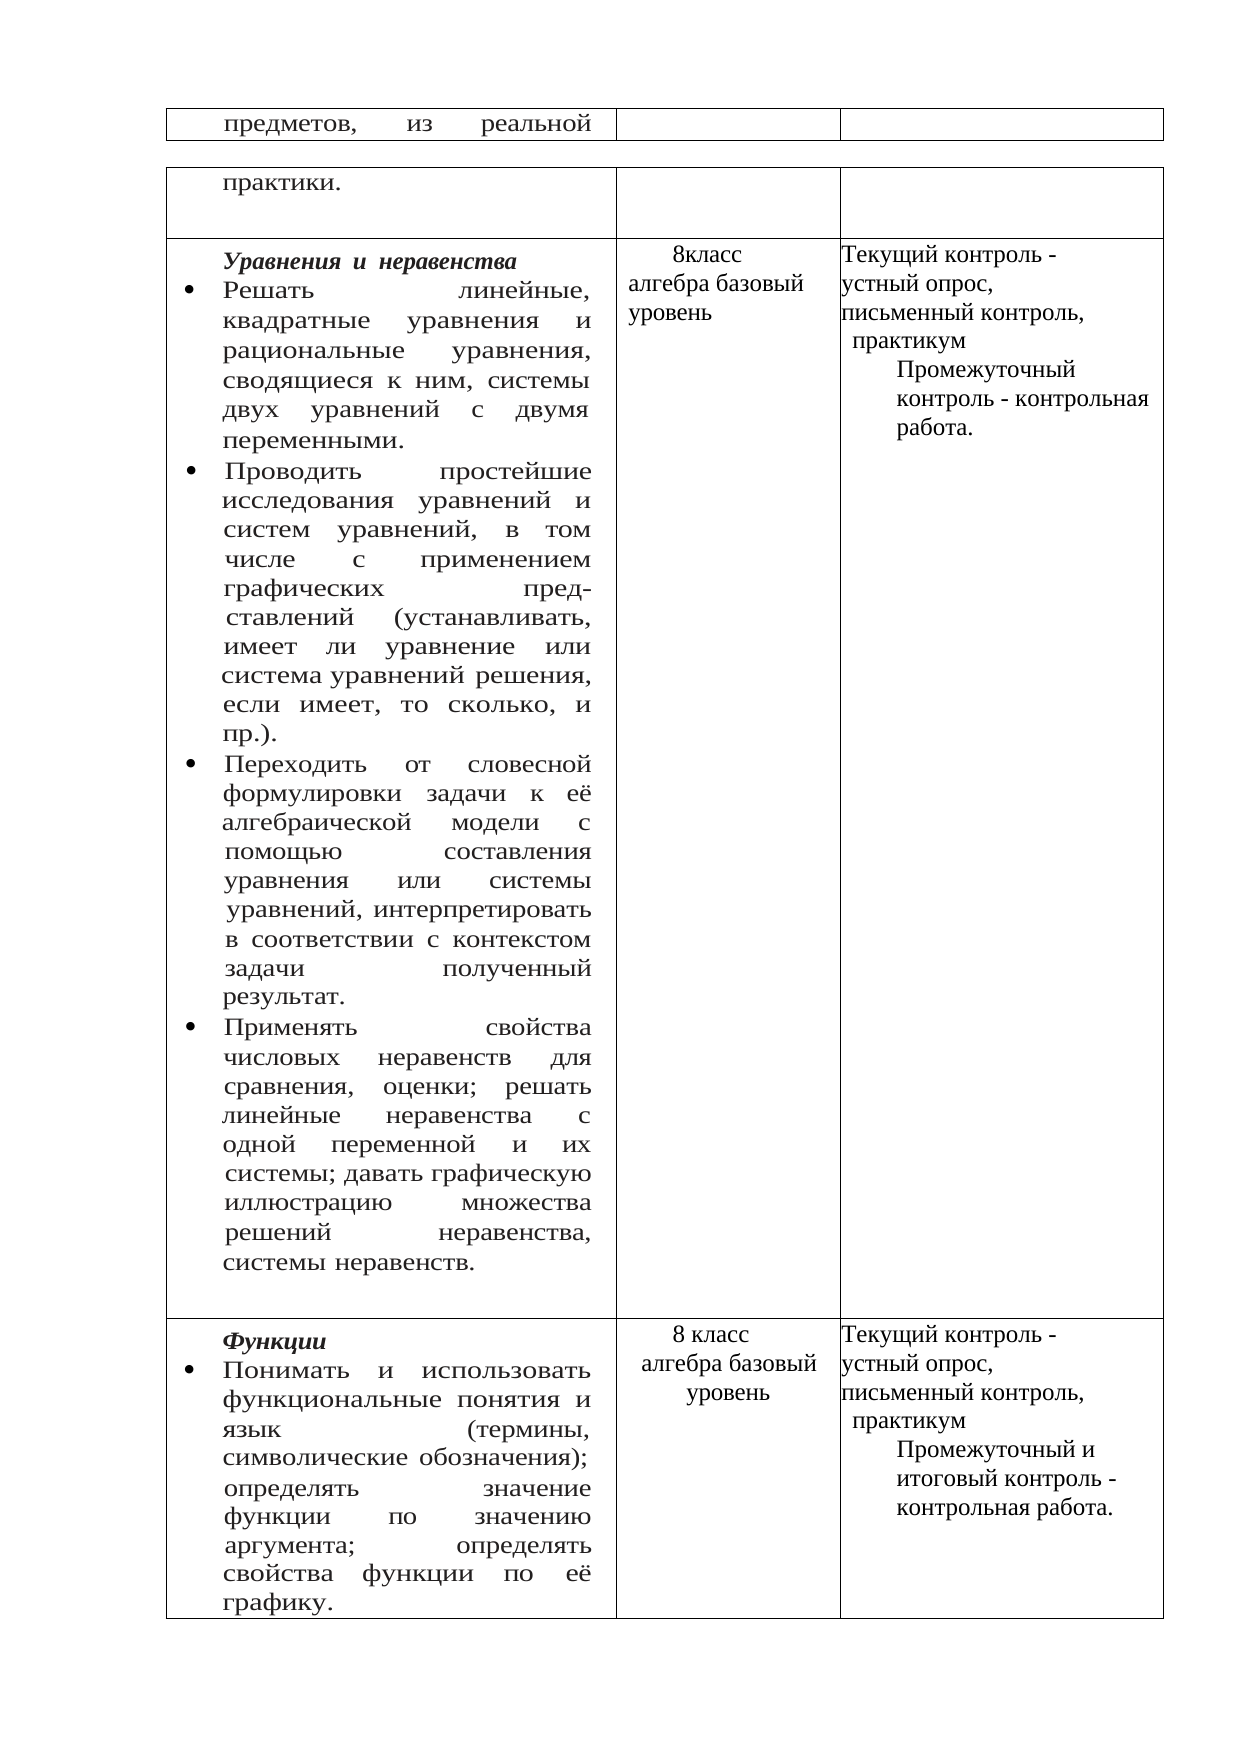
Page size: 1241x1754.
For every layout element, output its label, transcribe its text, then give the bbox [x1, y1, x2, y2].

table_cell Применять свойства [167, 1011, 616, 1043]
table_cell линейные неравенства с [167, 1101, 616, 1130]
table_cell предметов, из реальной [167, 109, 616, 139]
table_cell алгебраической модели с [167, 808, 616, 837]
table_cell исследования уравнений и [167, 486, 616, 515]
table_cell систем уравнений, в том [167, 515, 616, 544]
table_cell формулировки задачи к её [167, 779, 616, 808]
table_cell сравнения, оценки; решать [167, 1072, 616, 1101]
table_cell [841, 1319, 1163, 1617]
table_cell иллюстрацию множества [167, 1188, 616, 1217]
table_cell определять значение [167, 1474, 616, 1502]
table_cell пр.). [167, 719, 616, 747]
table_cell числе с применением [167, 544, 616, 573]
table_cell имеет ли уравнение или [167, 632, 616, 661]
table_cell [617, 109, 840, 139]
table_cell 8 класс алгебра базовый уровень [617, 1319, 840, 1617]
table_cell 8класс алгебра базовый уровень [617, 239, 840, 1318]
table_cell уравнения или системы [167, 866, 616, 895]
table_cell помощью составления [167, 837, 616, 866]
table_cell [841, 109, 1163, 139]
table_cell Проводить простейшие [167, 455, 616, 486]
table_cell Переходить от словесной [167, 748, 616, 779]
table_header практики. [167, 168, 616, 238]
table_cell свойства функции по её [167, 1559, 616, 1588]
table_header [617, 168, 840, 238]
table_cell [841, 239, 1163, 1318]
table_cell Уравнения и неравенства Решать линейные, квадратные уравнения и рациональные уравнения, сводящиеся к ним, системы двух уравнений с двумя [167, 239, 616, 426]
table_cell переменными. [167, 426, 616, 455]
table_header [841, 168, 1163, 238]
table_cell уравнений, интерпретировать [167, 895, 616, 924]
table_cell ставлений (устанавливать, [167, 603, 616, 632]
table_cell задачи полученный [167, 954, 616, 982]
table_cell аргумента; определять [167, 1531, 616, 1559]
table_cell если имеет, то сколько, и [167, 690, 616, 719]
table_cell графических пред- [167, 574, 616, 602]
table_cell числовых неравенств для [167, 1043, 616, 1072]
table_cell функции по значению [167, 1503, 616, 1531]
table_cell решений неравенства, [167, 1217, 616, 1246]
table_cell система уравнений решения, [167, 661, 616, 690]
table_cell системы неравенств. [167, 1246, 616, 1318]
table_cell графику. [167, 1588, 616, 1617]
table_cell Функции Понимать и использовать функциональные понятия и язык (термины, символические обозначения); [167, 1319, 616, 1474]
table_cell в соответствии с контекстом [167, 924, 616, 953]
table_cell системы; давать графическую [167, 1159, 616, 1188]
table_cell одной переменной и их [167, 1130, 616, 1159]
table_cell результат. [167, 983, 616, 1011]
